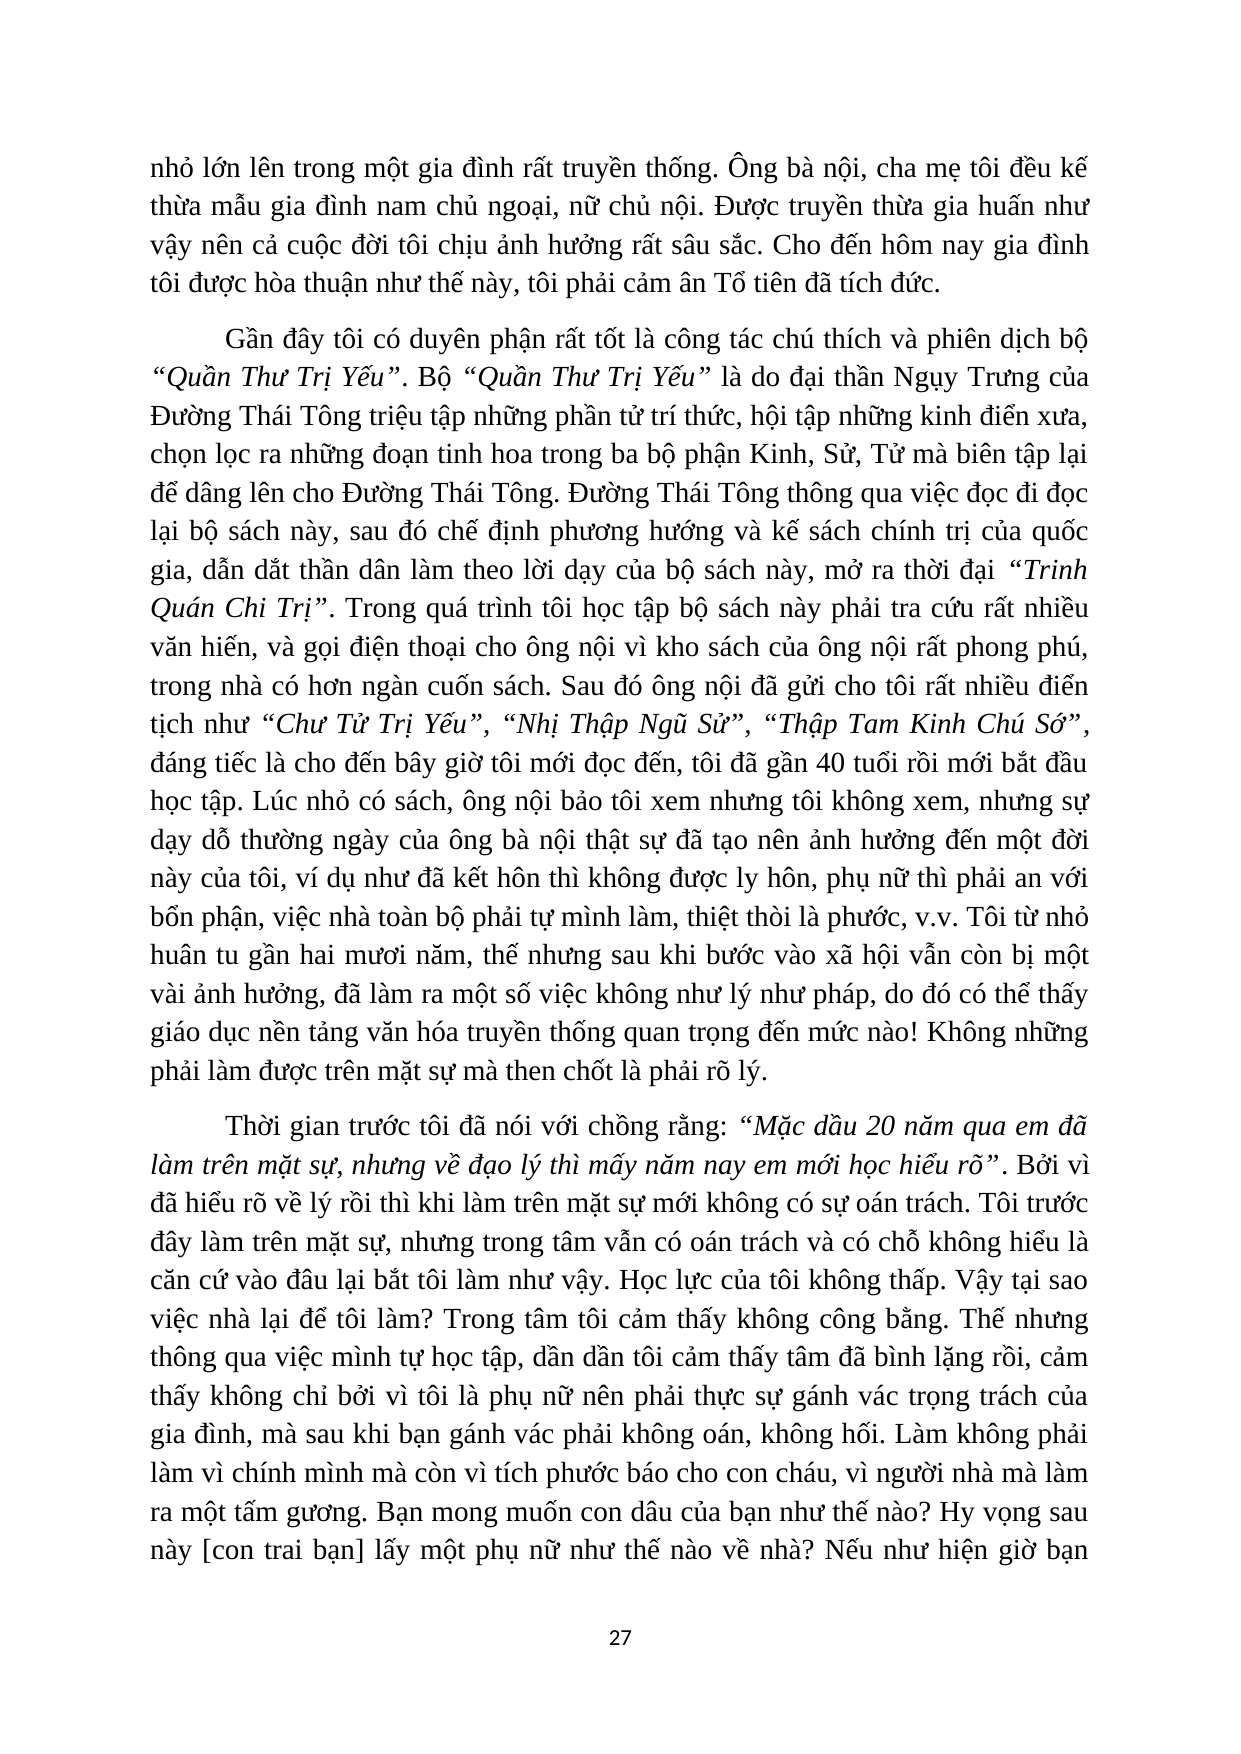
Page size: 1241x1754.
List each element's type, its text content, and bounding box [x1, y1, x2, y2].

text Gần đây tôi có duyên phận rất tốt là công tác chú thích và phiên dịch bộ “Quần Thư Trị Yếu”. Bộ “Quần Thư Trị Yếu” là do đại thần Ngụy Trưng của Đường Thái Tông triệu tập những phần tử trí thức, hội tập những kinh điển xưa, chọn lọc ra những đoạn tinh hoa trong ba bộ phận Kinh, Sử, Tử mà biên tập lại để dâng lên cho Đường Thái Tông. Đường Thái Tông thông qua việc đọc đi đọc lại bộ sách này, sau đó chế định phương hướng và kế sách chính trị của quốc gia, dẫn dắt thần dân làm theo lời dạy của bộ sách này, mở ra thời đại “Trinh Quán Chi Trị”. Trong quá trình tôi học tập bộ sách này phải tra cứu rất nhiều văn hiến, và gọi điện thoại cho ông nội vì kho sách của ông nội rất phong phú, trong nhà có hơn ngàn cuốn sách. Sau đó ông nội đã gửi cho tôi rất nhiều điển tịch như “Chư Tử Trị Yếu”, “Nhị Thập Ngũ Sử”, “Thập Tam Kinh Chú Sớ”, đáng tiếc là cho đến bây giờ tôi mới đọc đến, tôi đã gần 40 tuổi rồi mới bắt đầu học tập. Lúc nhỏ có sách, ông nội bảo tôi xem nhưng tôi không xem, nhưng sự dạy dỗ thường ngày của ông bà nội thật sự đã tạo nên ảnh hưởng đến một đời này của tôi, ví dụ như đã kết hôn thì không được ly hôn, phụ nữ thì phải an với bổn phận, việc nhà toàn bộ phải tự mình làm, thiệt thòi là phước, v.v. Tôi từ nhỏ huân tu gần hai mươi năm, thế nhưng sau khi bước vào xã hội vẫn còn bị một vài ảnh hưởng, đã làm ra một số việc không như lý như pháp, do đó có thể thấy giáo dục nền tảng văn hóa truyền thống quan trọng đến mức nào! Không những phải làm được trên mặt sự mà then chốt là phải rõ lý. [150, 321, 1090, 1087]
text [150, 150, 1090, 299]
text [150, 1108, 1090, 1566]
